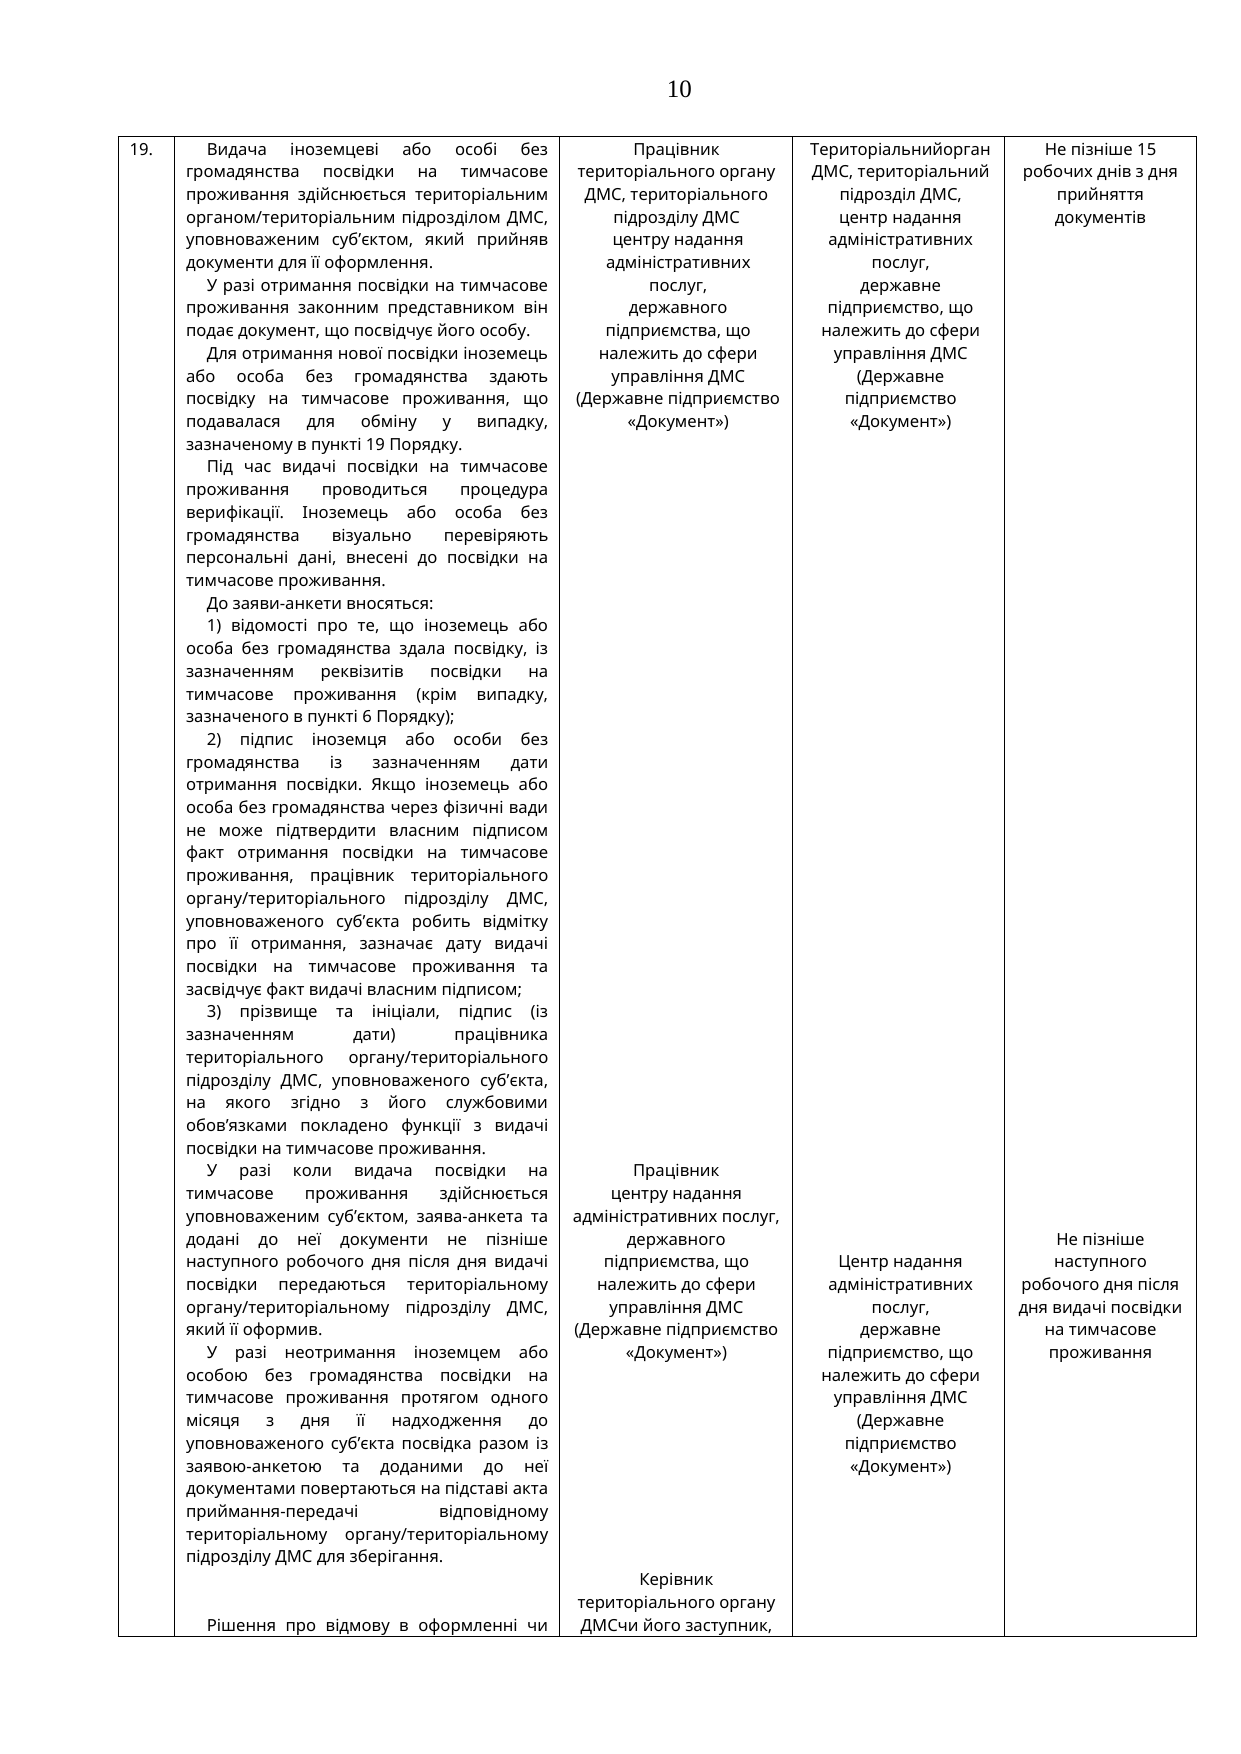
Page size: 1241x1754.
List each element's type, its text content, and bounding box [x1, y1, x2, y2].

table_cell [793, 137, 1004, 1636]
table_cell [1005, 137, 1196, 1636]
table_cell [175, 137, 559, 1636]
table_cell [560, 137, 792, 1636]
table_cell 19. [119, 137, 174, 1636]
